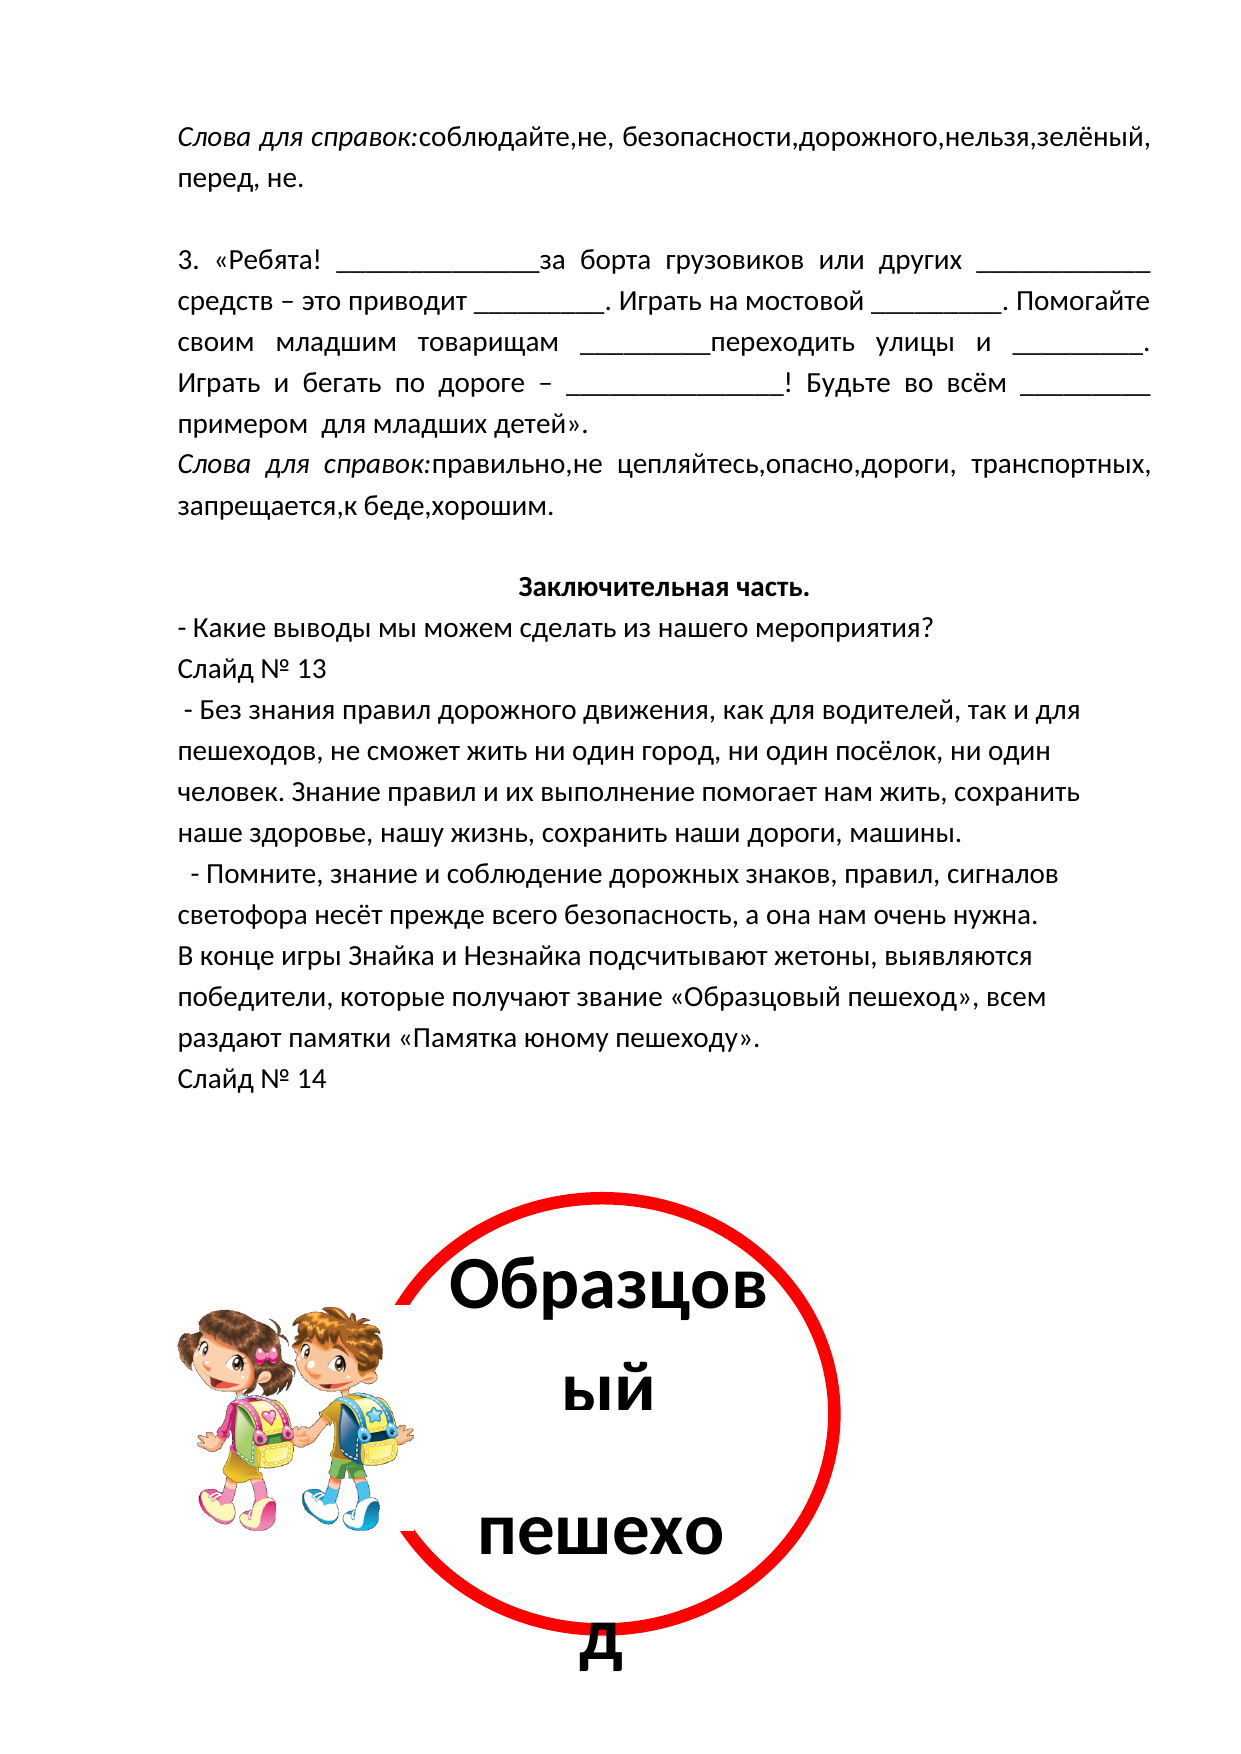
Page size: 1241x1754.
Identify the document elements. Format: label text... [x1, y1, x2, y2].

text Слова для справок:соблюдайте,не, безопасности,дорожного,нельзя,зелёный, перед, не. [177, 118, 1152, 195]
picture [177, 1305, 414, 1531]
text В конце игры Знайка и Незнайка подсчитывают жетоны, выявляются победители, которые получают звание «Образцовый пешеход», всем раздают памятки «Памятка юному пешеходу». [177, 937, 1152, 1054]
text Слайд № 14 [177, 1060, 1152, 1095]
text - Какие выводы мы можем сделать из нашего мероприятия? [177, 609, 1152, 645]
text 3. «Ребята! ______________за борта грузовиков или других ____________ средств – это приводит _________. Играть на мостовой _________. Помогайте своим младшим товарищам _________переходить улицы и _________. Играть и бегать по дороге – _______________! Будьте во всём _________ примером для младших детей». [177, 241, 1152, 440]
text Слова для справок:правильно,не цепляйтесь,опасно,дороги, транспортных, запрещается,к беде,хорошим. [177, 446, 1152, 522]
text - Без знания правил дорожного движения, как для водителей, так и для пешеходов, не сможет жить ни один город, ни один посёлок, ни один человек. Знание правил и их выполнение помогает нам жить, сохранить наше здоровье, нашу жизнь, сохранить наши дороги, машины. [177, 691, 1152, 850]
text Слайд № 13 [177, 650, 1152, 686]
text Заключительная часть. [177, 568, 1152, 604]
text - Помните, знание и соблюдение дорожных знаков, правил, сигналов светофора несёт прежде всего безопасность, а она нам очень нужна. [177, 855, 1152, 932]
